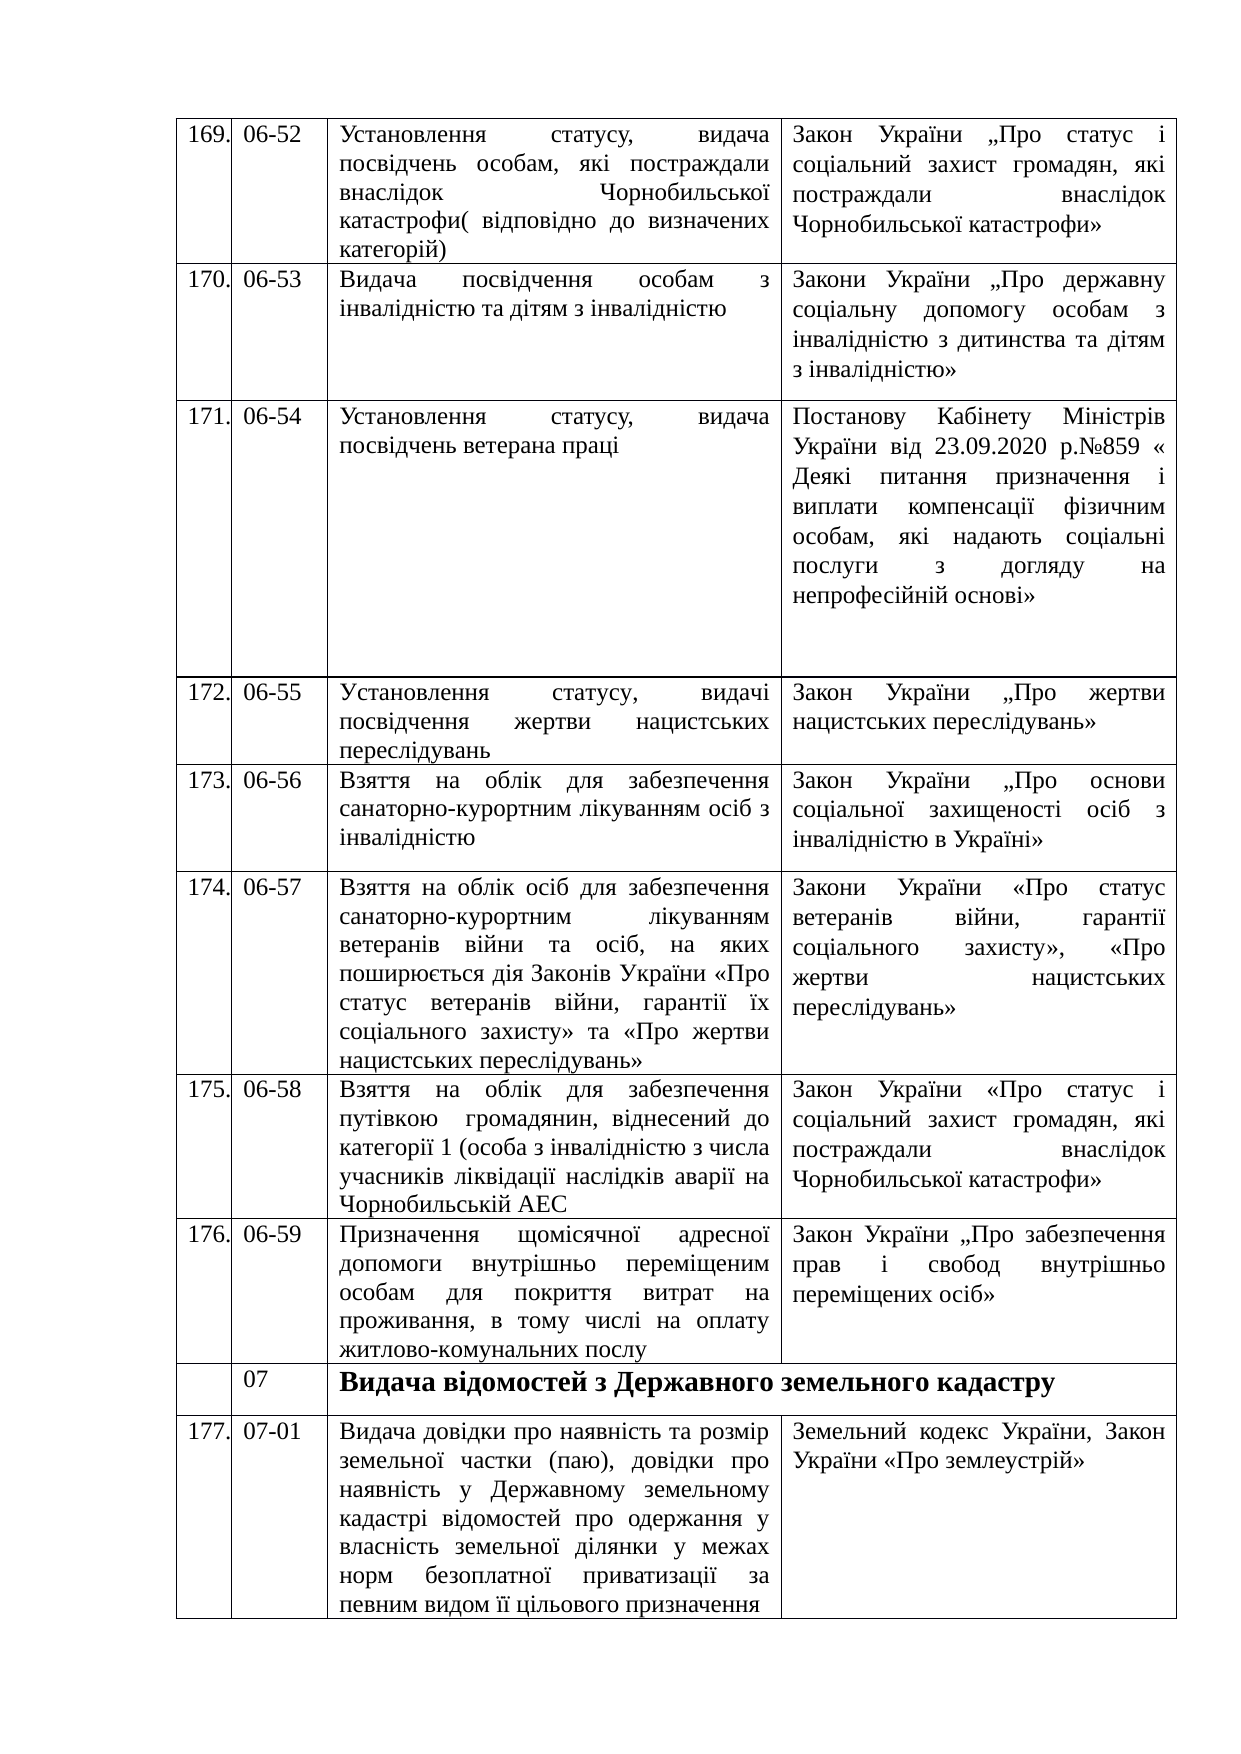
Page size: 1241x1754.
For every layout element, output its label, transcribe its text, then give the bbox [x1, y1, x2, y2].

table_cell Закон України „Про основи соціальної захищеності осіб з інвалідністю в Україні» [782, 765, 1176, 871]
table_cell Взяття на облік осіб для забезпечення санаторно-курортним лікуванням ветеранів війни та осіб, на яких поширюється дія Законів України «Про статус ветеранів війни, гарантії їх соціального захисту» та «Про жертви нацистських переслідувань» [328, 872, 781, 1073]
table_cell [782, 1416, 1176, 1618]
table_cell Закони України „Про державну соціальну допомогу особам з інвалідністю з дитинства та дітям з інвалідністю» [782, 264, 1176, 400]
table_cell Закон України «Про статус і соціальний захист громадян, які постраждали внаслідок Чорнобильської катастрофи» [782, 1075, 1176, 1218]
table_cell Призначення щомісячної адресної допомоги внутрішньо переміщеним особам для покриття витрат на проживання, в тому числі на оплату житлово-комунальних послу [328, 1219, 781, 1363]
table_cell Закон України „Про забезпечення прав і свобод внутрішньо переміщених осіб» [782, 1219, 1176, 1363]
table_cell Закон України „Про жертви нацистських переслідувань» [782, 678, 1176, 764]
table_cell 06-57 [232, 872, 327, 1073]
table_cell Видача відомостей з Державного земельного кадастру [328, 1364, 1176, 1415]
table_cell [177, 1219, 231, 1363]
table_cell 07 [232, 1364, 327, 1415]
table_cell Установлення статусу, видачі посвідчення жертви нацистських переслідувань [328, 678, 781, 764]
table_cell Закони України «Про статус ветеранів війни, гарантії соціального захисту», «Про жертви нацистських переслідувань» [782, 872, 1176, 1073]
table_cell [177, 1364, 231, 1415]
table_cell [177, 1075, 231, 1218]
table_cell 06-58 [232, 1075, 327, 1218]
table_cell 06-56 [232, 765, 327, 871]
table_cell 06-53 [232, 264, 327, 400]
table_cell 06-59 [232, 1219, 327, 1363]
table_cell Установлення статусу, видача посвідчень особам, які постраждали внаслідок Чорнобильської катастрофи( відповідно до визначених категорій) [328, 119, 781, 263]
table_cell [177, 765, 231, 871]
table_cell [177, 872, 231, 1073]
table_cell 06-52 [232, 119, 327, 263]
table_cell 07-01 [232, 1416, 327, 1618]
table_cell Закон України „Про статус і соціальний захист громадян, які постраждали внаслідок Чорнобильської катастрофи» [782, 119, 1176, 263]
table_cell [177, 1416, 231, 1618]
table_cell 06-55 [232, 678, 327, 764]
table_cell [177, 678, 231, 764]
table_cell Видача посвідчення особам з інвалідністю та дітям з інвалідністю [328, 264, 781, 400]
table_cell Видача довідки про наявність та розмір земельної частки (паю), довідки про наявність у Державному земельному кадастрі відомостей про одержання у власність земельної ділянки у межах норм безоплатної приватизації за певним видом її цільового призначення [328, 1416, 781, 1618]
table_cell [177, 401, 231, 676]
table_cell [177, 264, 231, 400]
table_cell Взяття на облік для забезпечення путівкою громадянин, віднесений до категорії 1 (особа з інвалідністю з числа учасників ліквідації наслідків аварії на Чорнобильській АЕС [328, 1075, 781, 1218]
table_cell Установлення статусу, видача посвідчень ветерана праці [328, 401, 781, 676]
table_cell 06-54 [232, 401, 327, 676]
table_cell Постанову Кабінету Міністрів України від 23.09.2020 р.№859 « Деякі питання призначення і виплати компенсації фізичним особам, які надають соціальні послуги з догляду на непрофесійній основі» [782, 401, 1176, 676]
table_cell Взяття на облік для забезпечення санаторно-курортним лікуванням осіб з інвалідністю [328, 765, 781, 871]
table_cell [177, 119, 231, 263]
